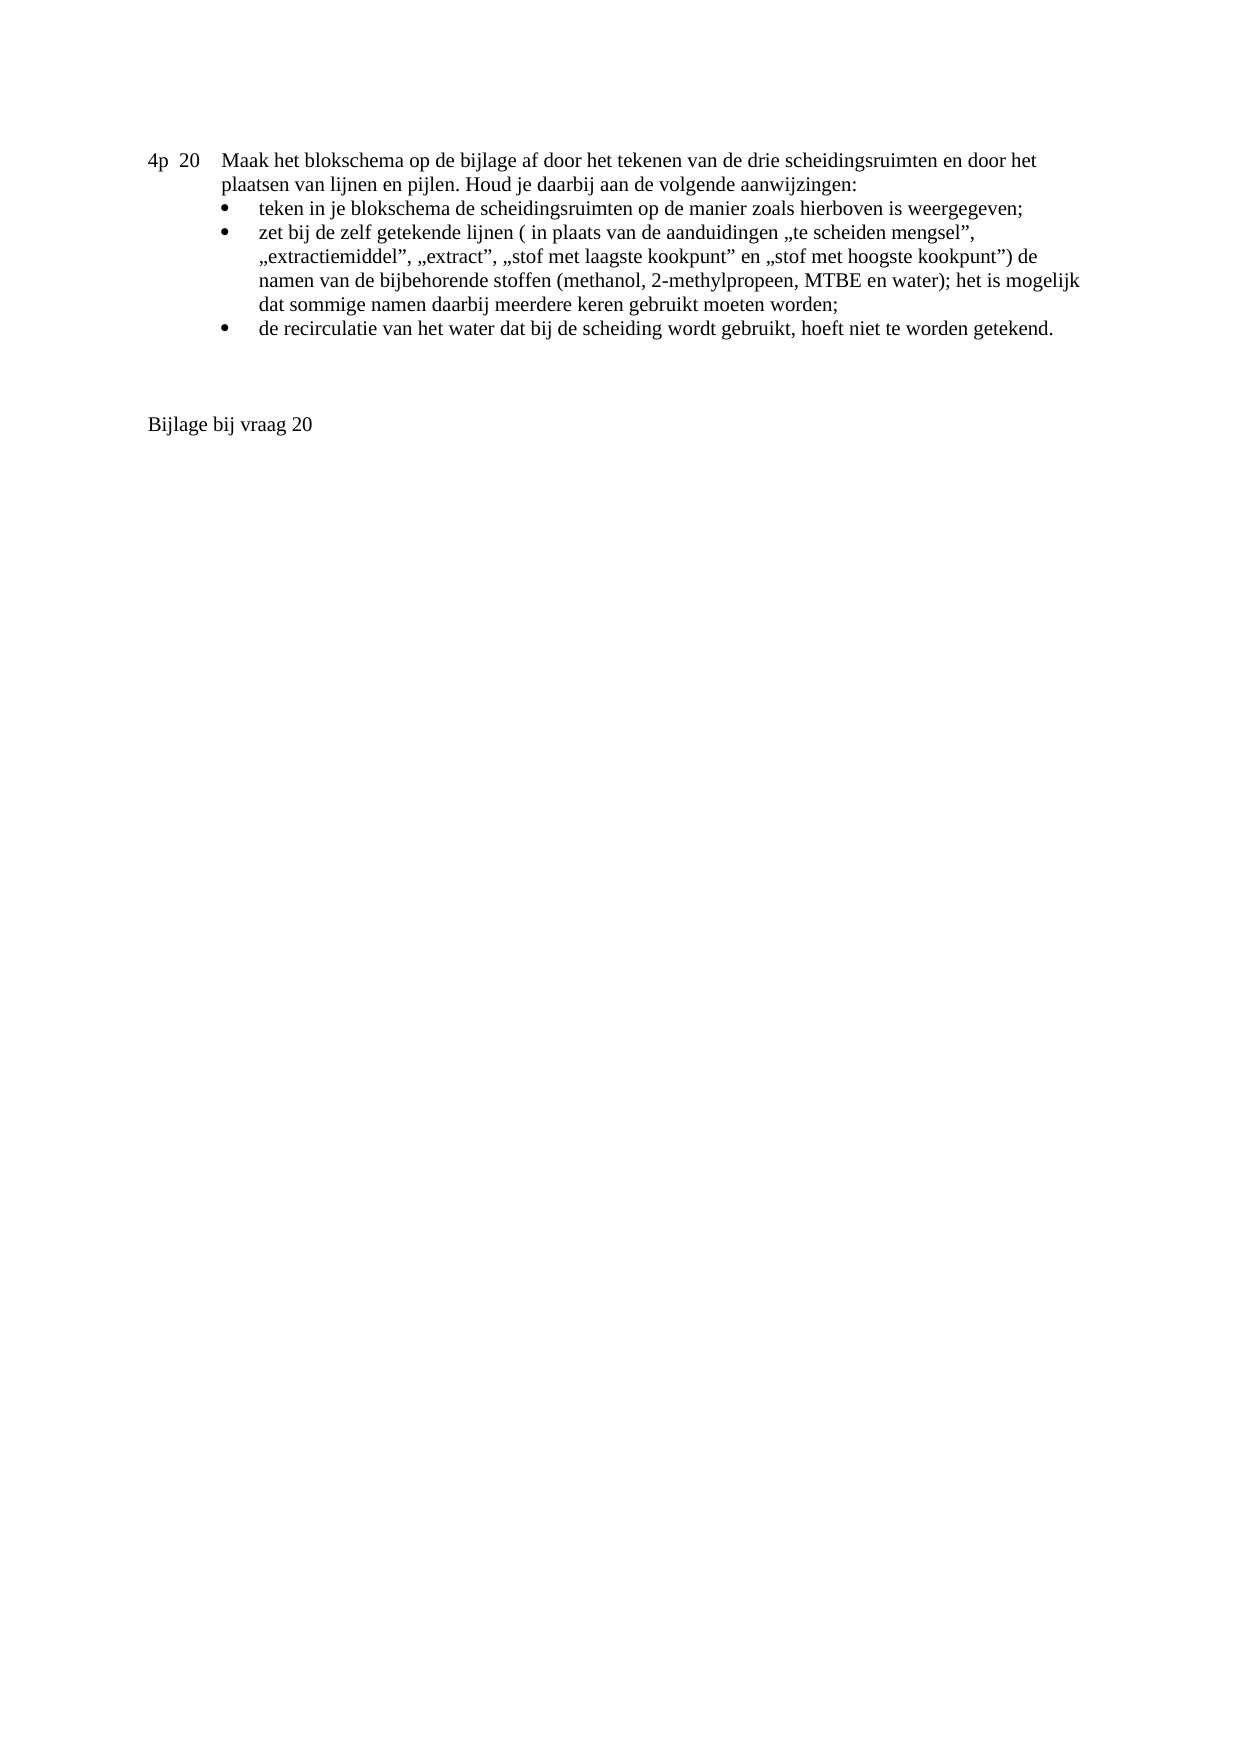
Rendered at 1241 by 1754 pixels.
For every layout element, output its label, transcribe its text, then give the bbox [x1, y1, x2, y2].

list zet bij de zelf getekende lijnen ( in plaats van de aanduidingen „te scheiden mengsel”, „extractiemiddel”, „extract”, „stof met laagste kookpunt” en „stof met hoogste kookpunt”) de namen van de bijbehorende stoffen (methanol, 2-methylpropeen, MTBE en water); het is mogelijk dat sommige namen daarbij meerdere keren gebruikt moeten worden; [221, 220, 1092, 316]
text 4p 20 Maak het blokschema op de bijlage af door het tekenen van de drie scheidingsruimten en door het plaatsen van lijnen en pijlen. Houd je daarbij aan de volgende aanwijzingen: [148, 148, 1092, 196]
list de recirculatie van het water dat bij de scheiding wordt gebruikt, hoeft niet te worden getekend. [221, 316, 1092, 340]
text Bijlage bij vraag 20 [148, 412, 1092, 436]
list teken in je blokschema de scheidingsruimten op de manier zoals hierboven is weergegeven; [221, 196, 1092, 220]
